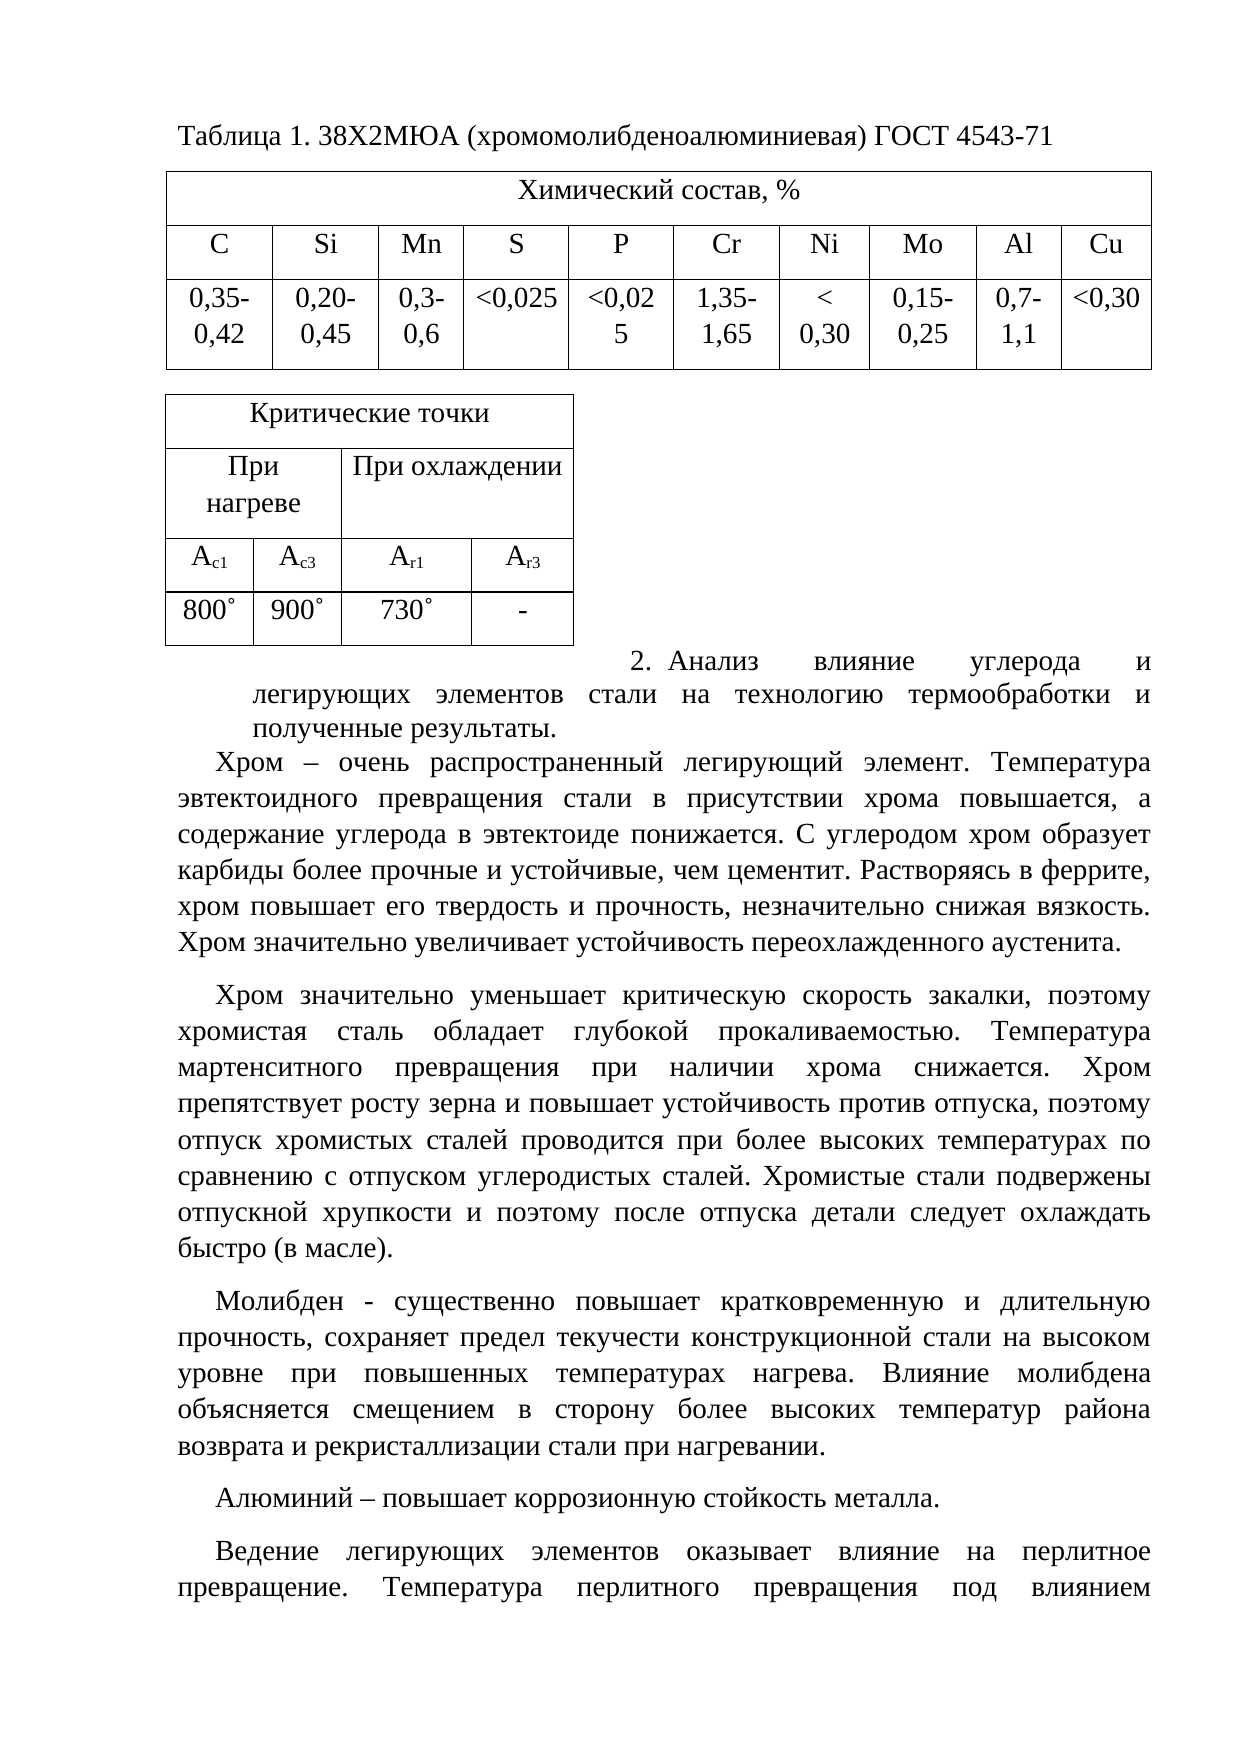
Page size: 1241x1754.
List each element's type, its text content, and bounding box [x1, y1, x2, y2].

table_cell Ac3 [254, 539, 341, 591]
table_cell Ar1 [342, 539, 471, 591]
table_cell Ar3 [472, 539, 573, 591]
table_cell При охлаждении [342, 449, 573, 537]
table_cell 0,7-1,1 [977, 280, 1061, 369]
text Хром значительно уменьшает критическую скорость закалки, поэтому хромистая сталь обладает глубокой прокаливаемостью. Температура мартенситного превращения при наличии хрома снижается. Хром препятствует росту зерна и повышает устойчивость против отпуска, поэтому отпуск хромистых сталей проводится при более высоких температурах по сравнению с отпуском углеродистых сталей. Хромистые стали подвержены отпускной хрупкости и поэтому после отпуска детали следует охлаждать быстро (в масле). [177, 977, 1152, 1264]
table_cell Cu [1062, 226, 1151, 279]
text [177, 1533, 1152, 1603]
table_cell 800˚ [166, 593, 253, 645]
table_cell Ac1 [166, 539, 253, 591]
table_cell C [167, 226, 272, 279]
table_cell <0,30 [1062, 280, 1151, 369]
table_cell - [472, 593, 573, 645]
table_cell 900˚ [254, 593, 341, 645]
table_cell Ni [780, 226, 869, 279]
table_cell <0,025 [464, 280, 568, 369]
table_header Критические точки [166, 395, 573, 447]
text Хром – очень распространенный легирующий элемент. Температура эвтектоидного превращения стали в присутствии хрома повышается, а содержание углерода в эвтектоиде понижается. С углеродом хром образует карбиды более прочные и устойчивые, чем цементит. Растворяясь в феррите, хром повышает его твердость и прочность, незначительно снижая вязкость. Хром значительно увеличивает устойчивость переохлажденного аустенита. [177, 744, 1152, 958]
table_cell 1,35-1,65 [674, 280, 779, 369]
text Таблица 1. 38Х2МЮА (хромомолибденоалюминиевая) ГОСТ 4543-71 [177, 118, 1152, 152]
table_header Химический состав, % [167, 172, 1151, 225]
list Анализ влияние углерода и легирующих элементов стали на технологию термообработки и полученные результаты. [215, 643, 1152, 744]
table_cell Mn [379, 226, 463, 279]
text Алюминий – повышает коррозионную стойкость металла. [177, 1480, 1152, 1514]
table_cell Сr [674, 226, 779, 279]
text Молибден - существенно повышает кратковременную и длительную прочность, сохраняет предел текучести конструкционной стали на высоком уровне при повышенных температурах нагрева. Влияние молибдена объясняется смещением в сторону более высоких температур района возврата и рекристаллизации стали при нагревании. [177, 1283, 1152, 1461]
table_cell Mo [870, 226, 976, 279]
table_cell 0,35-0,42 [167, 280, 272, 369]
table_cell 730˚ [342, 593, 471, 645]
table_cell 0,20-0,45 [273, 280, 378, 369]
table_cell Al [977, 226, 1061, 279]
table_cell P [569, 226, 673, 279]
table_cell <0,30 [780, 280, 869, 369]
table_cell S [464, 226, 568, 279]
table_cell При нагреве [166, 449, 341, 537]
table_cell 0,3-0,6 [379, 280, 463, 369]
table_cell <0,025 [569, 280, 673, 369]
table_cell Si [273, 226, 378, 279]
table_cell 0,15-0,25 [870, 280, 976, 369]
